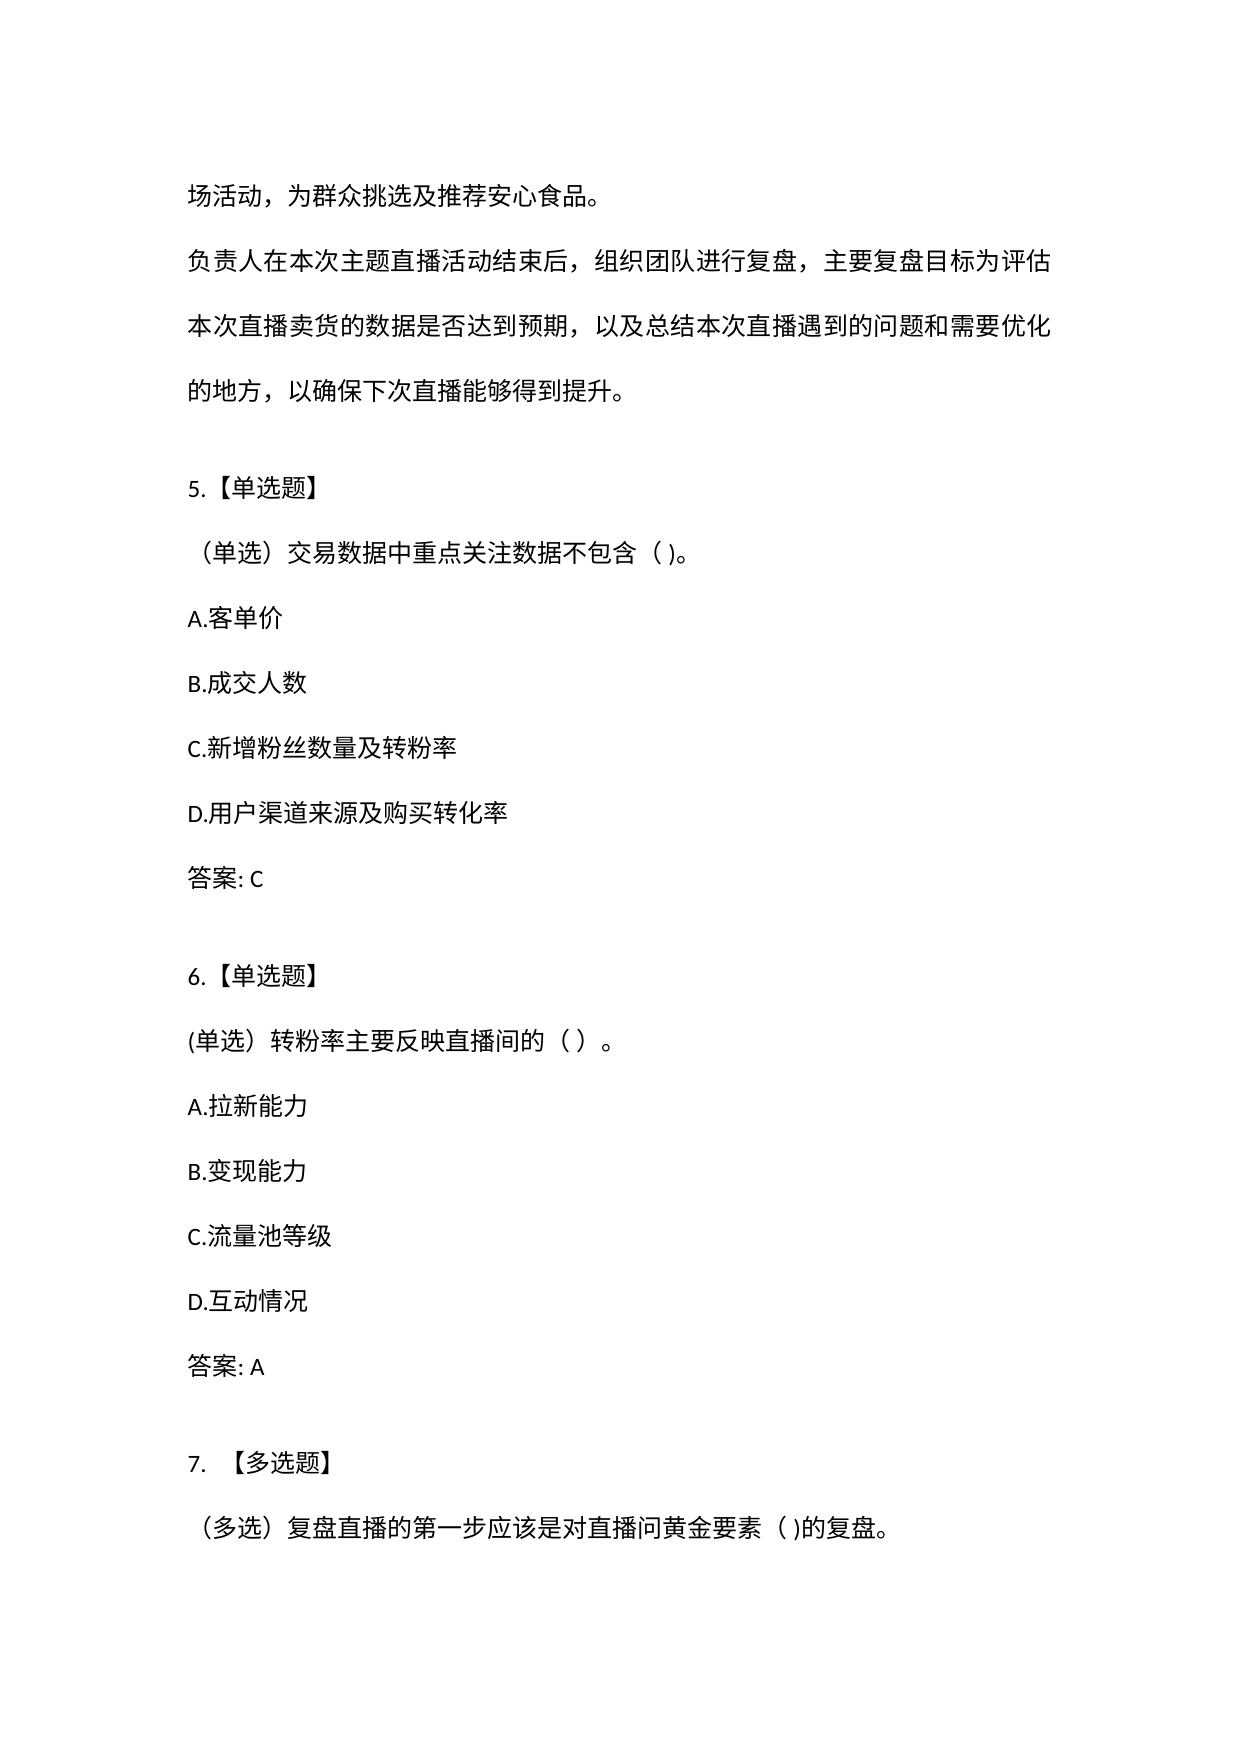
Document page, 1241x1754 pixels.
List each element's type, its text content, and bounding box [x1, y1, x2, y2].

list C.新增粉丝数量及转粉率 [187, 714, 1053, 779]
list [187, 162, 1053, 227]
list 答案: C [187, 844, 1053, 909]
list D.互动情况 [187, 1267, 1053, 1332]
list A.客单价 [187, 584, 1053, 649]
list A.拉新能力 [187, 1072, 1053, 1137]
list （单选）交易数据中重点关注数据不包含（ )。 [187, 519, 1053, 584]
list D.用户渠道来源及购买转化率 [187, 779, 1053, 844]
list C.流量池等级 [187, 1202, 1053, 1267]
list 负责人在本次主题直播活动结束后，组织团队进行复盘，主要复盘目标为评估本次直播卖货的数据是否达到预期，以及总结本次直播遇到的问题和需要优化的地方，以确保下次直播能够得到提升。 [187, 227, 1053, 422]
list (单选）转粉率主要反映直播间的（ ）。 [187, 1007, 1053, 1072]
list 6.【单选题】 [187, 942, 1053, 1007]
list 答案: A [187, 1332, 1053, 1397]
list B.成交人数 [187, 649, 1053, 714]
list （多选）复盘直播的第一步应该是对直播问黄金要素（ )的复盘。 [187, 1494, 1053, 1559]
list 5.【单选题】 [187, 454, 1053, 519]
list 【多选题】 [187, 1429, 1053, 1494]
list B.变现能力 [187, 1137, 1053, 1202]
